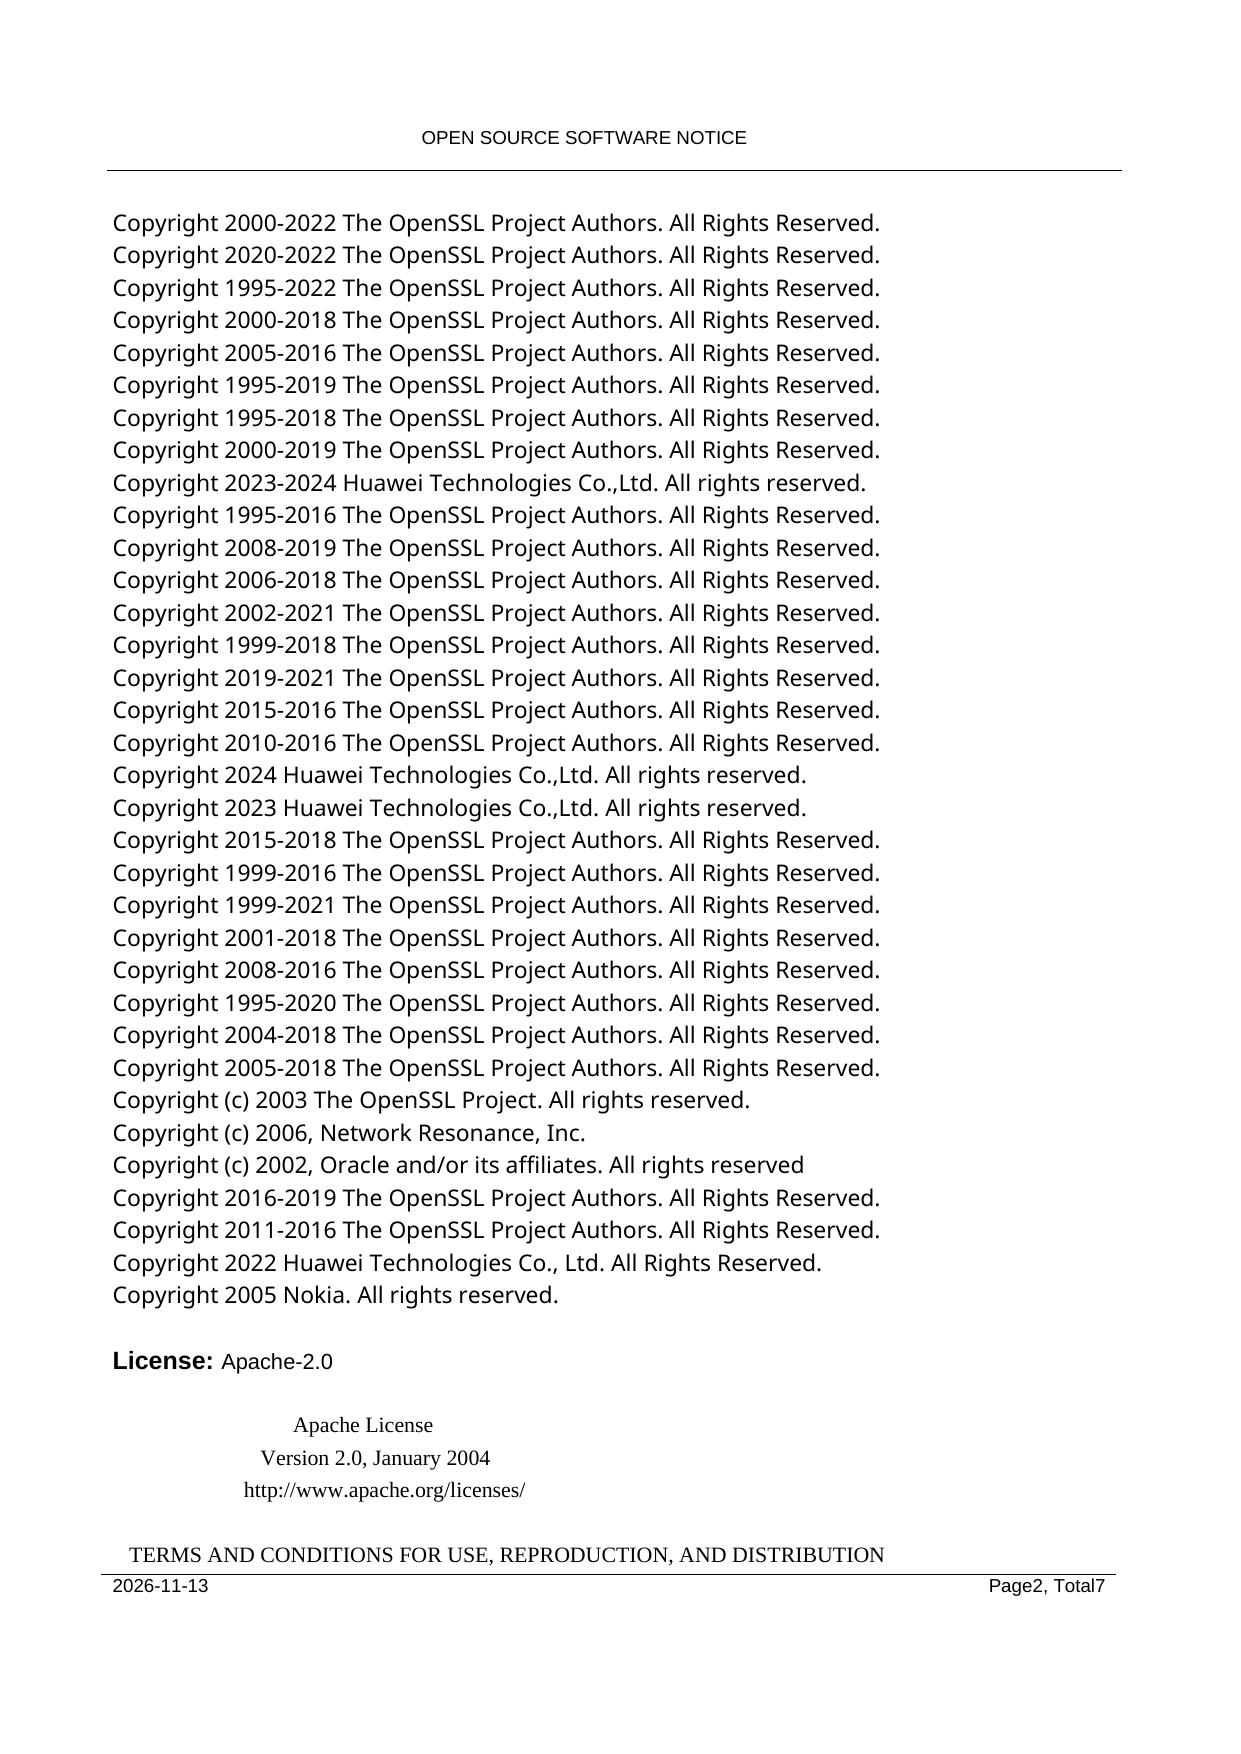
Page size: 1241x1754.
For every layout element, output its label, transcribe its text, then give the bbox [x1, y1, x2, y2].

text License: Apache-2.0 [112, 1344, 1128, 1376]
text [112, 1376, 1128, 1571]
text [112, 206, 1128, 1344]
